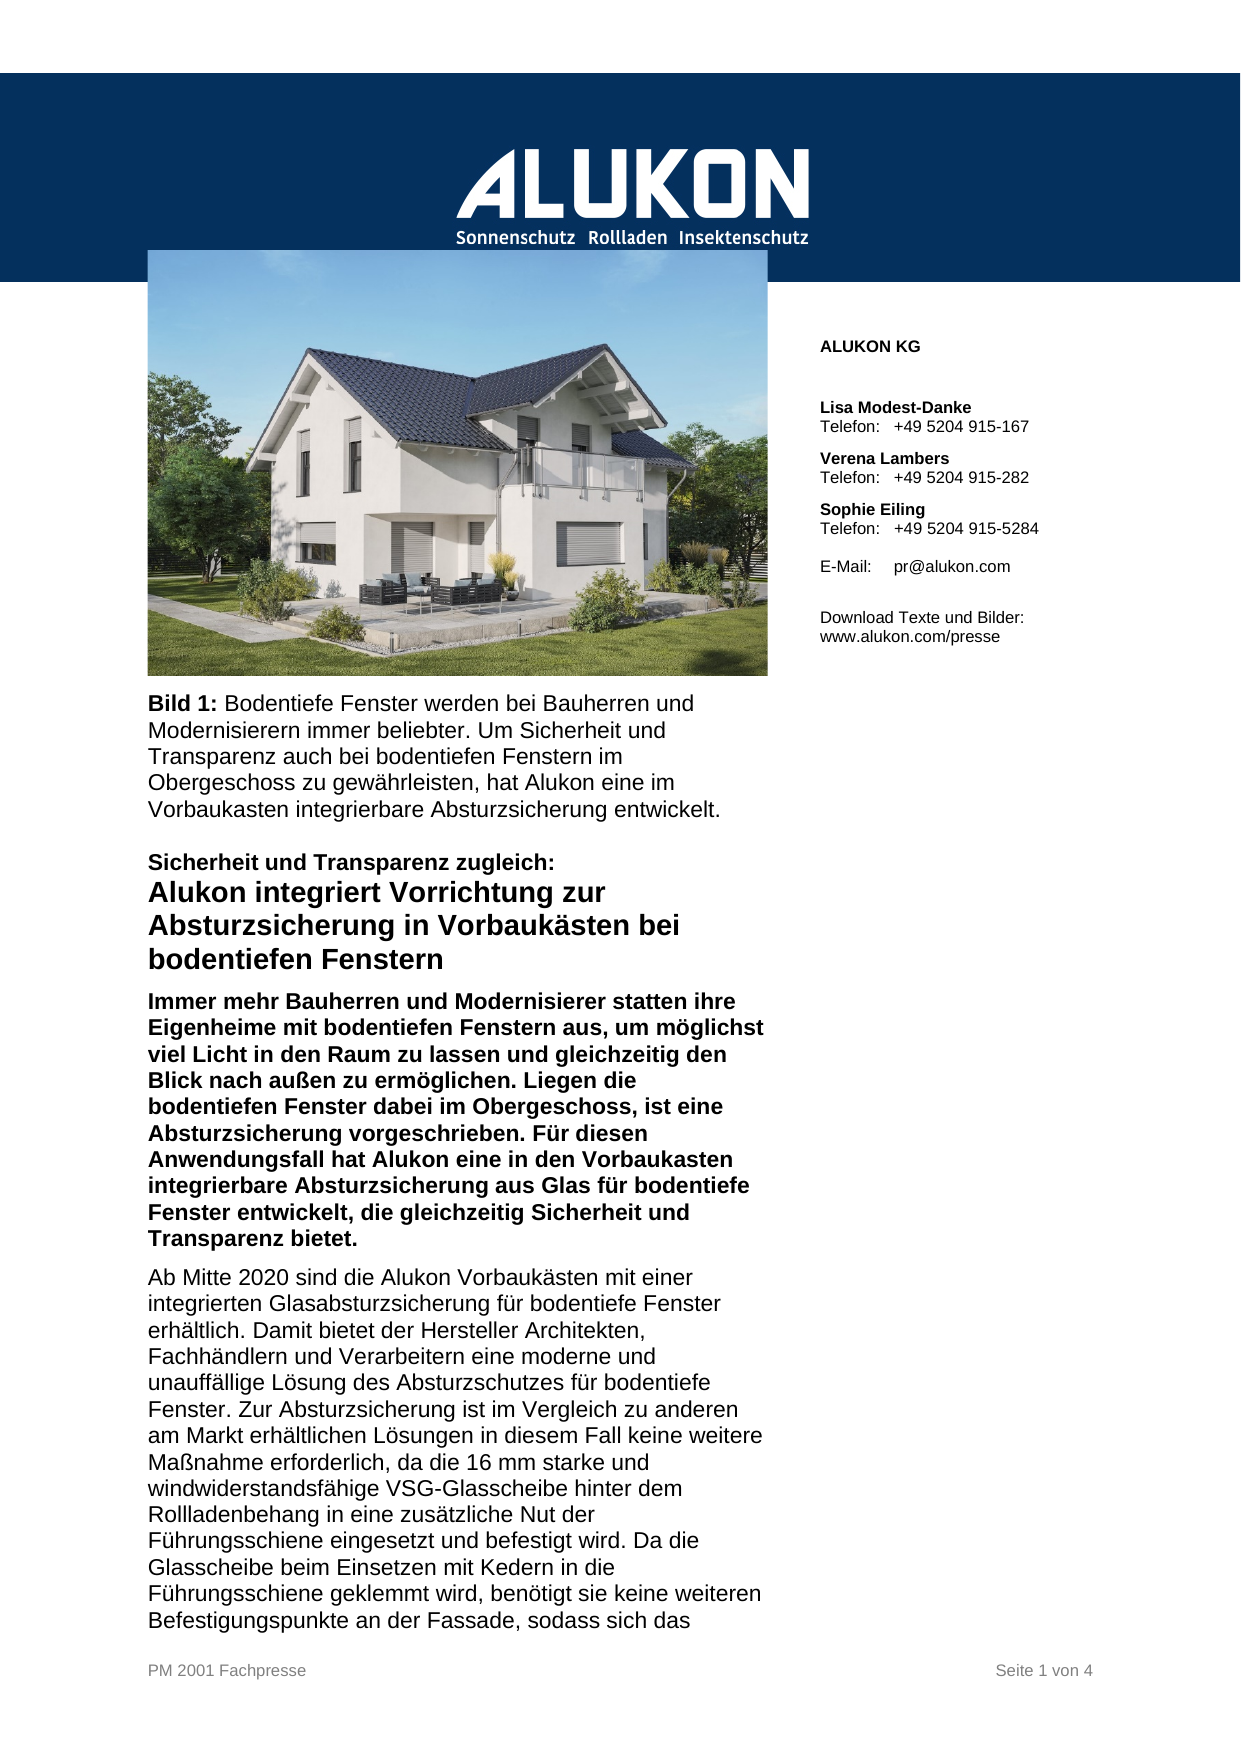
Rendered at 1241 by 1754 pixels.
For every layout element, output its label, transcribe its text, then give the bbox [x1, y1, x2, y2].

picture [0, 73, 1241, 676]
text Sicherheit und Transparenz zugleich: Alukon integriert Vorrichtung zur Absturzsicherung in Vorbaukästen bei bodentiefen Fenstern [148, 848, 766, 975]
text Bild 1: Bodentiefe Fenster werden bei Bauherren und Modernisierern immer beliebter. Um Sicherheit und Transparenz auch bei bodentiefen Fenstern im Obergeschoss zu gewährleisten, hat Alukon eine im Vorbaukasten integrierbare Absturzsicherung entwickelt. [148, 690, 766, 822]
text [148, 1264, 766, 1633]
text Immer mehr Bauherren und Modernisierer statten ihre Eigenheime mit bodentiefen Fenstern aus, um möglichst viel Licht in den Raum zu lassen und gleichzeitig den Blick nach außen zu ermöglichen. Liegen die bodentiefen Fenster dabei im Obergeschoss, ist eine Absturzsicherung vorgeschrieben. Für diesen Anwendungsfall hat Alukon eine in den Vorbaukasten integrierbare Absturzsicherung aus Glas für bodentiefe Fenster entwickelt, die gleichzeitig Sicherheit und Transparenz bietet. [148, 988, 766, 1251]
